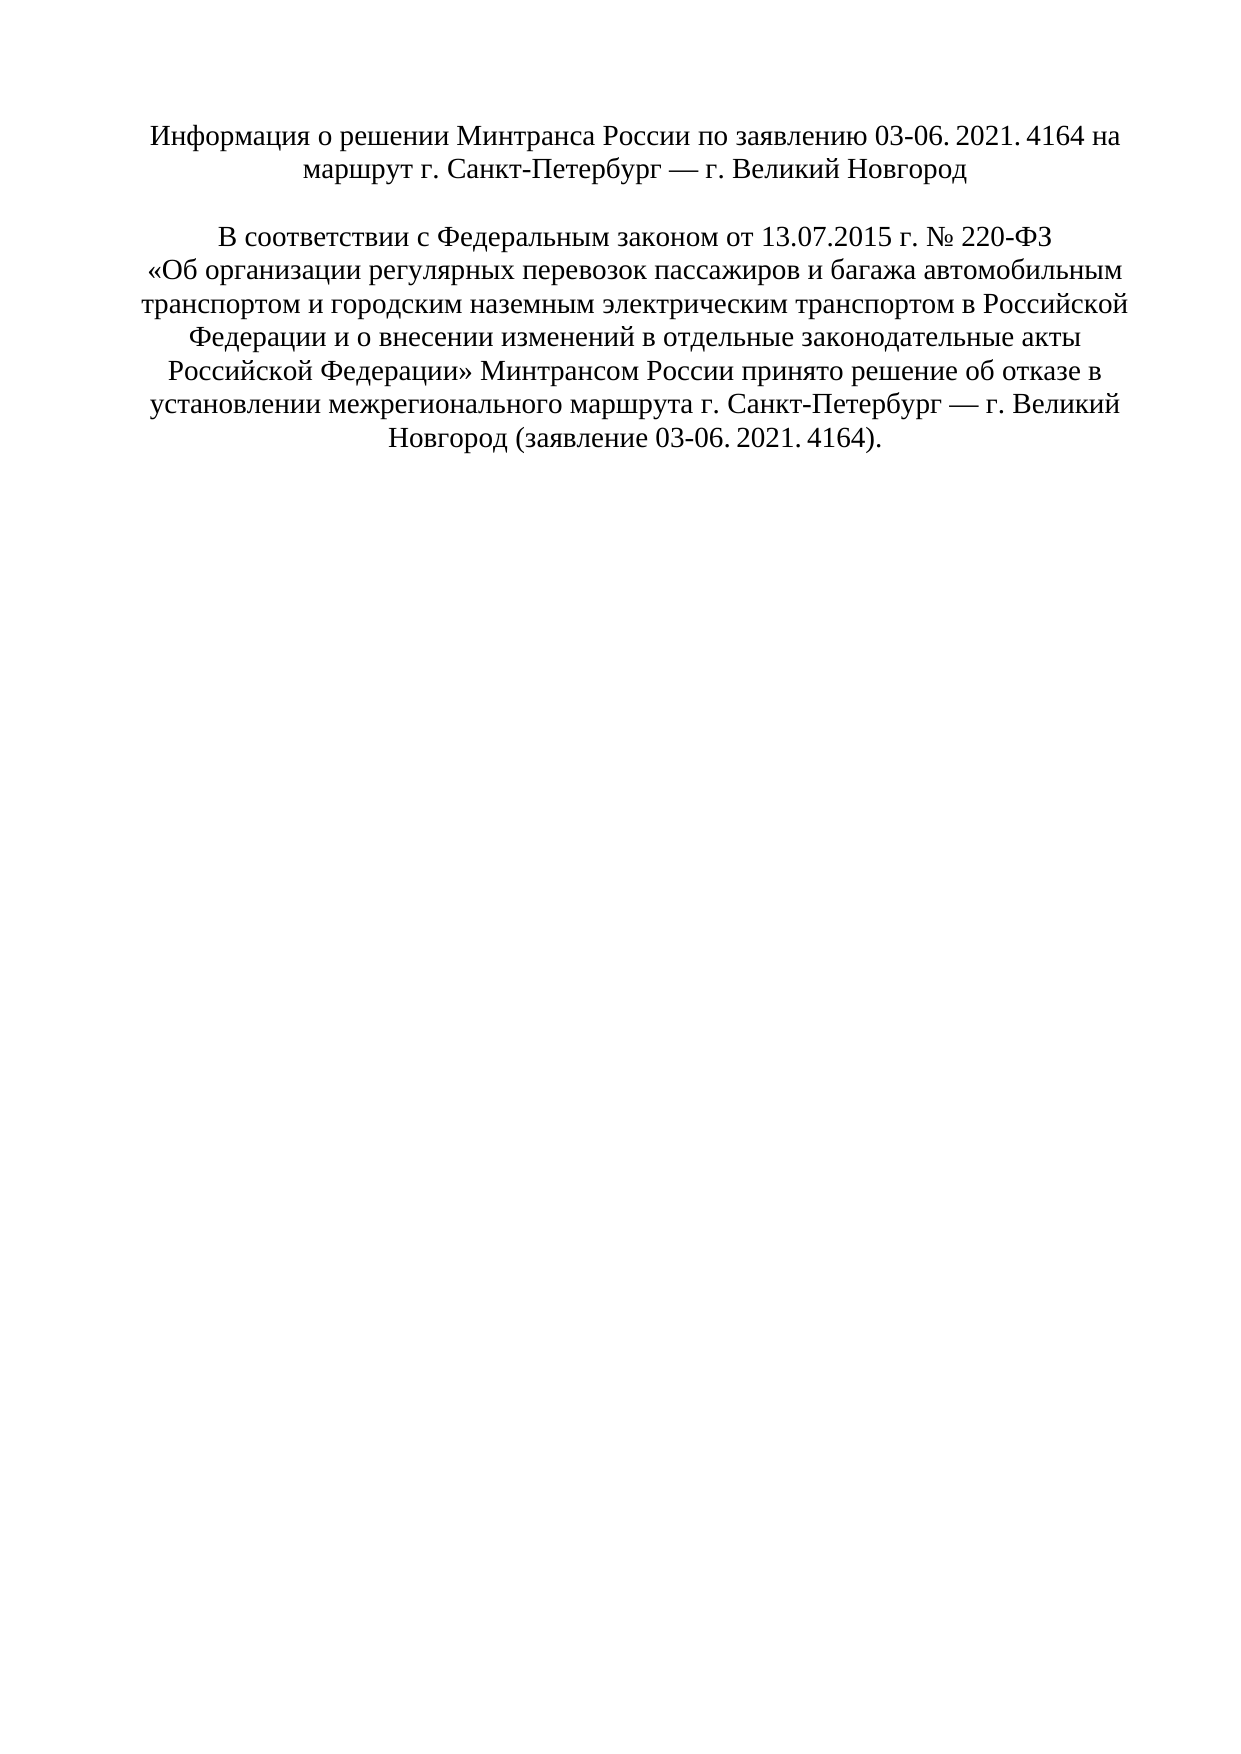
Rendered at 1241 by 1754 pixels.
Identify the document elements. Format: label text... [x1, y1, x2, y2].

text Информация о решении Минтранса России по заявлению 03-06. 2021. 4164 на маршрут г. Санкт-Петербург — г. Великий Новгород [118, 118, 1152, 185]
text В соответствии с Федеральным законом от 13.07.2015 г. № 220-ФЗ «Об организации регулярных перевозок пассажиров и багажа автомобильным транспортом и городским наземным электрическим транспортом в Российской Федерации и о внесении изменений в отдельные законодательные акты Российской Федерации» Минтрансом России принято решение об отказе в установлении межрегионального маршрута г. Санкт-Петербург — г. Великий Новгород (заявление 03-06. 2021. 4164). [118, 219, 1152, 453]
